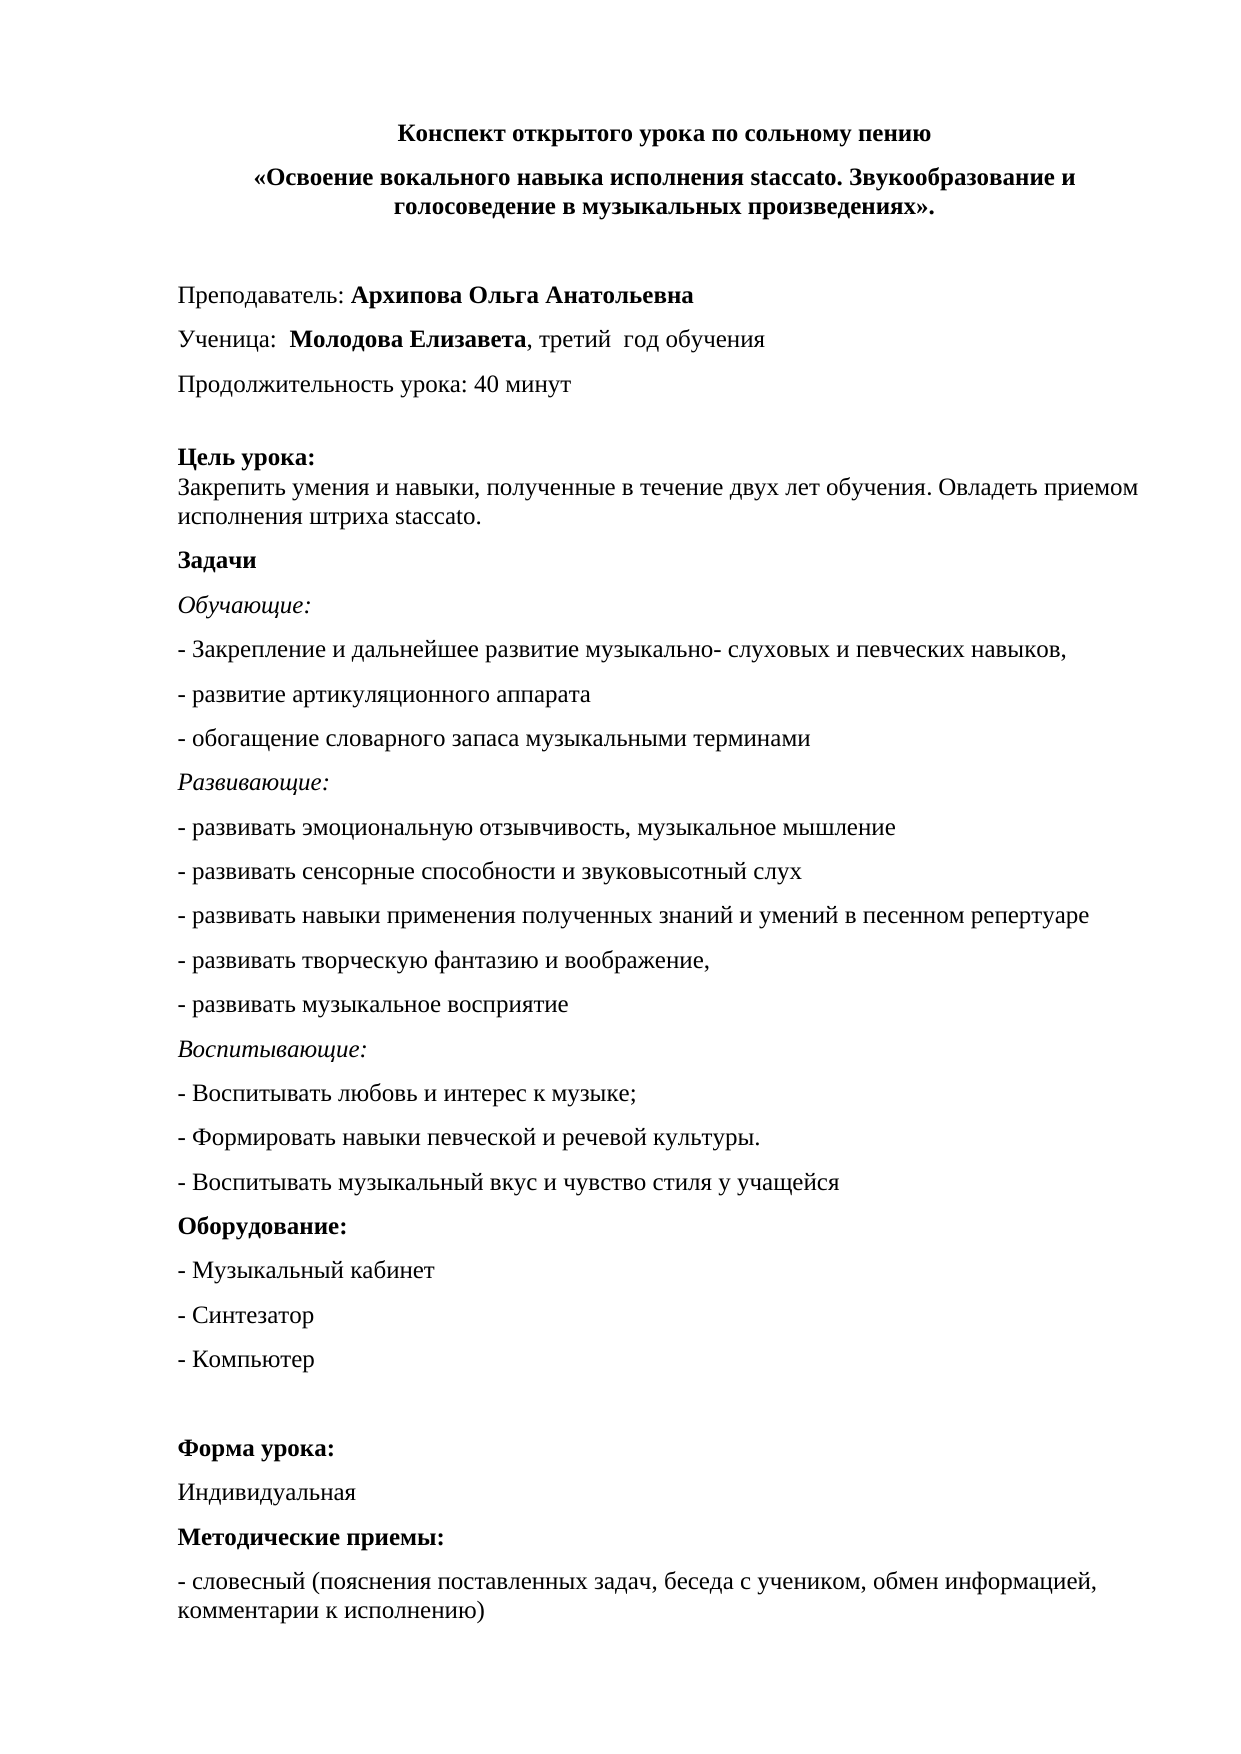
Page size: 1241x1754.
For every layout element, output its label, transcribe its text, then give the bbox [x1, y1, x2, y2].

text Методические приемы: [177, 1522, 1152, 1551]
text - развивать творческую фантазию и воображение, [177, 945, 1152, 974]
text Оборудование: [177, 1211, 1152, 1240]
text «Освоение вокального навыка исполнения staccato. Звукообразование и голосоведение в музыкальных произведениях». [177, 162, 1152, 220]
text - Закрепление и дальнейшее развитие музыкально- слуховых и певческих навыков, [177, 634, 1152, 663]
text - развивать навыки применения полученных знаний и умений в песенном репертуаре [177, 901, 1152, 929]
text - обогащение словарного запаса музыкальными терминами [177, 723, 1152, 752]
text - Воспитывать музыкальный вкус и чувство стиля у учащейся [177, 1167, 1152, 1196]
text Задачи [177, 546, 1152, 574]
text Ученица: Молодова Елизавета, третий год обучения [177, 324, 1152, 353]
text Конспект открытого урока по сольному пению [177, 118, 1152, 147]
text - развивать музыкальное восприятие [177, 989, 1152, 1018]
text Цель урока: [177, 442, 1152, 471]
text Индивидуальная [177, 1477, 1152, 1506]
text Продолжительность урока: 40 минут [177, 369, 1152, 397]
text Обучающие: [177, 590, 1152, 619]
text - развивать сенсорные способности и звуковысотный слух [177, 856, 1152, 885]
text Форма урока: [177, 1433, 1152, 1462]
text Воспитывающие: [177, 1034, 1152, 1062]
text - развивать эмоциональную отзывчивость, музыкальное мышление [177, 812, 1152, 841]
text - Музыкальный кабинет [177, 1256, 1152, 1284]
text - Компьютер [177, 1344, 1152, 1373]
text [177, 1566, 1152, 1624]
text Преподаватель: Архипова Ольга Анатольевна [177, 280, 1152, 309]
text Развивающие: [177, 767, 1152, 796]
text - Воспитывать любовь и интерес к музыке; [177, 1078, 1152, 1107]
text - Формировать навыки певческой и речевой культуры. [177, 1122, 1152, 1151]
text - Синтезатор [177, 1300, 1152, 1329]
text Закрепить умения и навыки, полученные в течение двух лет обучения. Овладеть приемом исполнения штриха staccato. [177, 471, 1152, 530]
text - развитие артикуляционного аппарата [177, 679, 1152, 707]
